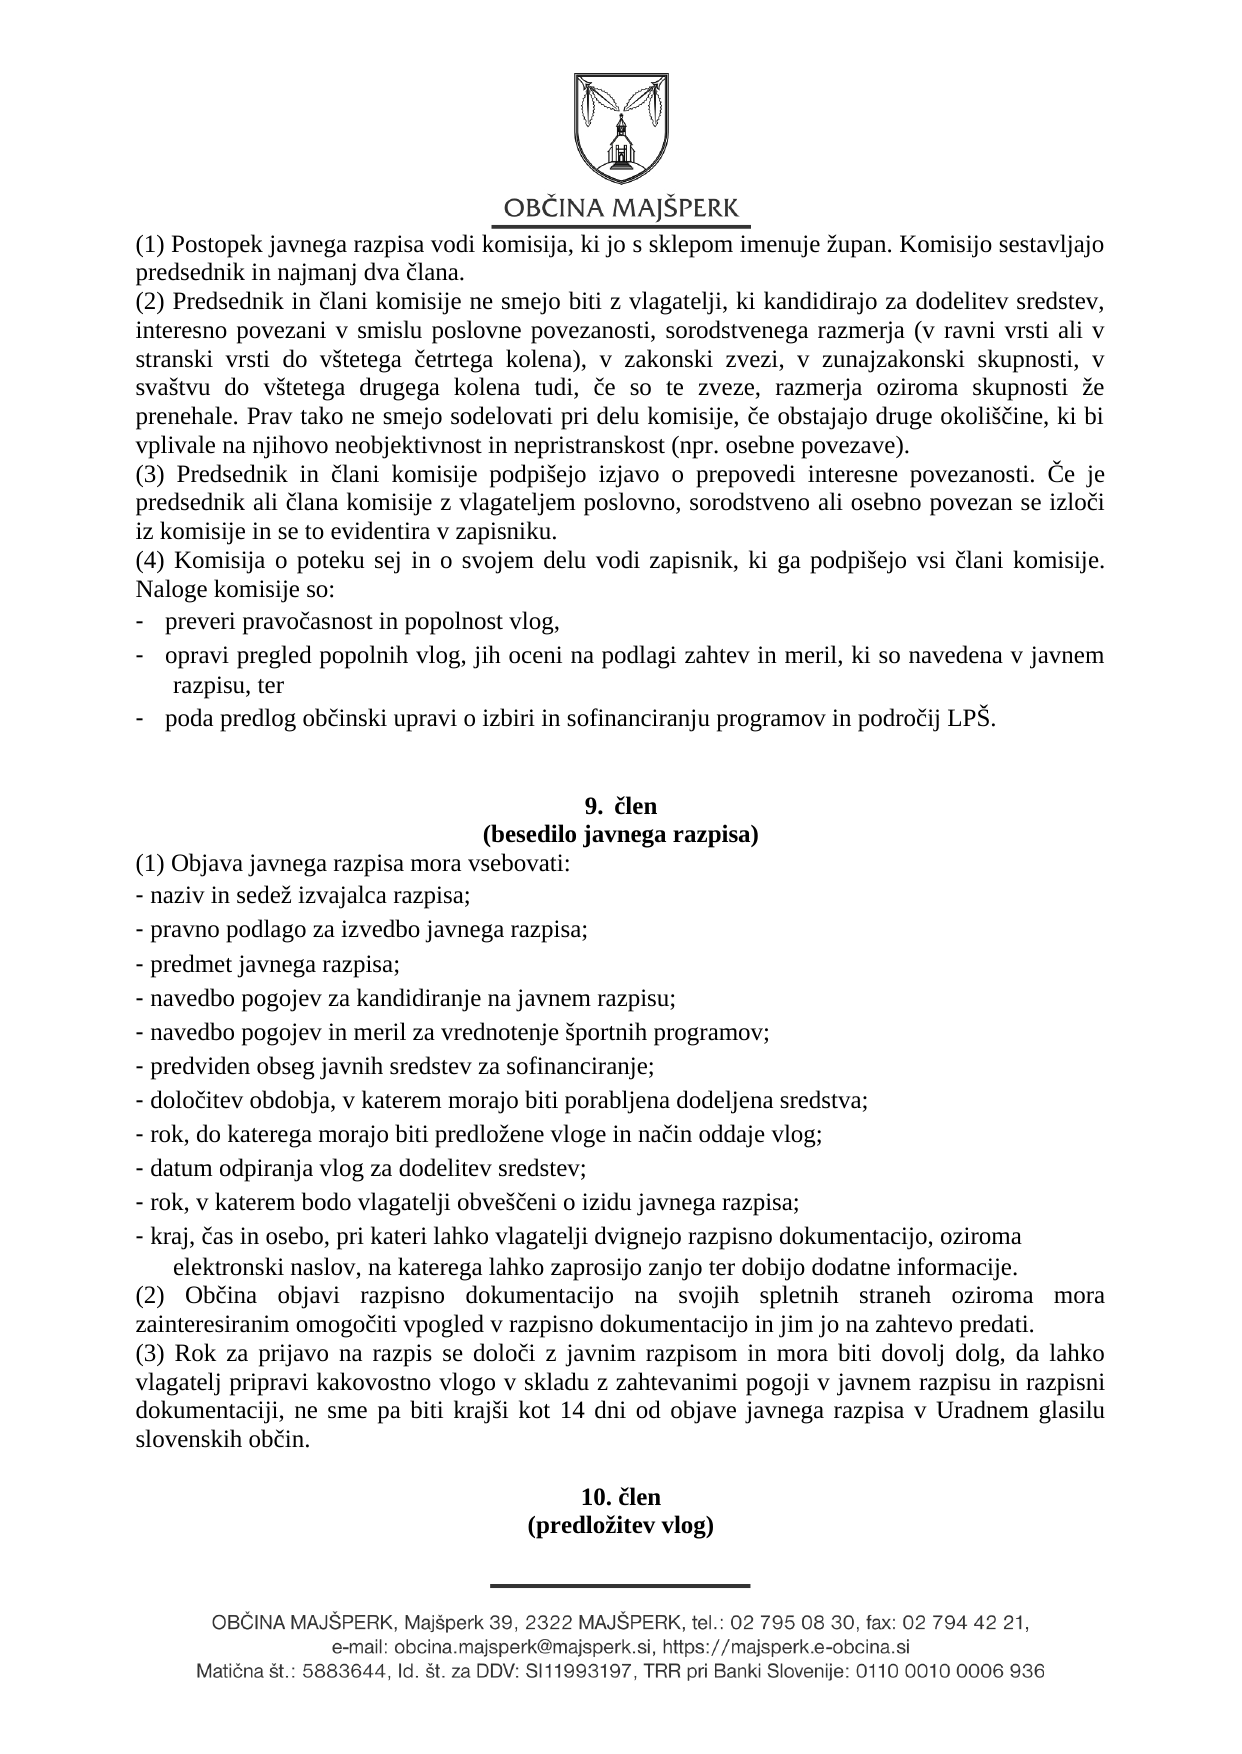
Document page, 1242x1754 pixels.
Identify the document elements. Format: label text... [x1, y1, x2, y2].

text (2) Predsednik in člani komisije ne smejo biti z vlagatelji, ki kandidirajo za dodelitev sredstev, interesno povezani v smislu poslovne povezanosti, sorodstvenega razmerja (v ravni vrsti ali v stranski vrsti do vštetega četrtega kolena), v zakonski zvezi, v zunajzakonski skupnosti, v svaštvu do vštetega drugega kolena tudi, če so te zveze, razmerja oziroma skupnosti že prenehale. Prav tako ne smejo sodelovati pri delu komisije, če obstajajo druge okoliščine, ki bi vplivale na njihovo neobjektivnost in nepristranskost (npr. osebne povezave). [135, 286, 1106, 459]
list pravno podlago za izvedbo javnega razpisa; [135, 911, 1106, 945]
text (4) Komisija o poteku sej in o svojem delu vodi zapisnik, ki ga podpišejo vsi člani komisije. Naloge komisije so: [135, 545, 1106, 602]
list predviden obseg javnih sredstev za sofinanciranje; [135, 1047, 1106, 1081]
list rok, do katerega morajo biti predložene vloge in način oddaje vlog; [135, 1116, 1106, 1149]
list naziv in sedež izvajalca razpisa; [135, 877, 1106, 911]
list predmet javnega razpisa; [135, 945, 1106, 979]
text (predložitev vlog) [135, 1511, 1106, 1539]
text (besedilo javnega razpisa) [135, 819, 1106, 848]
list navedbo pogojev in meril za vrednotenje športnih programov; [135, 1013, 1106, 1047]
list navedbo pogojev za kandidiranje na javnem razpisu; [135, 979, 1106, 1013]
text (1) Objava javnega razpisa mora vsebovati: [135, 848, 1106, 877]
text (3) Predsednik in člani komisije podpišejo izjavo o prepovedi interesne povezanosti. Če je predsednik ali člana komisije z vlagateljem poslovno, sorodstveno ali osebno povezan se izloči iz komisije in se to evidentira v zapisniku. [135, 459, 1106, 545]
text (1) Postopek javnega razpisa vodi komisija, ki jo s sklepom imenuje župan. Komisijo sestavljajo predsednik in najmanj dva člana. [135, 229, 1106, 286]
list datum odpiranja vlog za dodelitev sredstev; [135, 1149, 1106, 1184]
text (3) Rok za prijavo na razpis se določi z javnim razpisom in mora biti dovolj dolg, da lahko vlagatelj pripravi kakovostno vlogo v skladu z zahtevanimi pogoji v javnem razpisu in razpisni dokumentaciji, ne sme pa biti krajši kot 14 dni od objave javnega razpisa v Uradnem glasilu slovenskih občin. [135, 1338, 1106, 1453]
picture [491, 73, 751, 229]
list poda predlog občinski upravi o izbiri in sofinanciranju programov in področij LPŠ. [135, 699, 1106, 733]
list člen [135, 1482, 1106, 1511]
list kraj, čas in osebo, pri kateri lahko vlagatelji dvignejo razpisno dokumentacijo, oziroma elektronski naslov, na katerega lahko zaprosijo zanjo ter dobijo dodatne informacije. [135, 1218, 1106, 1281]
list rok, v katerem bodo vlagatelji obveščeni o izidu javnega razpisa; [135, 1184, 1106, 1218]
list preveri pravočasnost in popolnost vlog, [135, 602, 1106, 636]
picture [197, 1584, 1044, 1681]
text (2) Občina objavi razpisno dokumentacijo na svojih spletnih straneh oziroma mora zainteresiranim omogočiti vpogled v razpisno dokumentacijo in jim jo na zahtevo predati. [135, 1281, 1106, 1338]
list opravi pregled popolnih vlog, jih oceni na podlagi zahtev in meril, ki so navedena v javnem razpisu, ter [135, 636, 1106, 699]
list člen [135, 791, 1106, 819]
list določitev obdobja, v katerem morajo biti porabljena dodeljena sredstva; [135, 1081, 1106, 1116]
